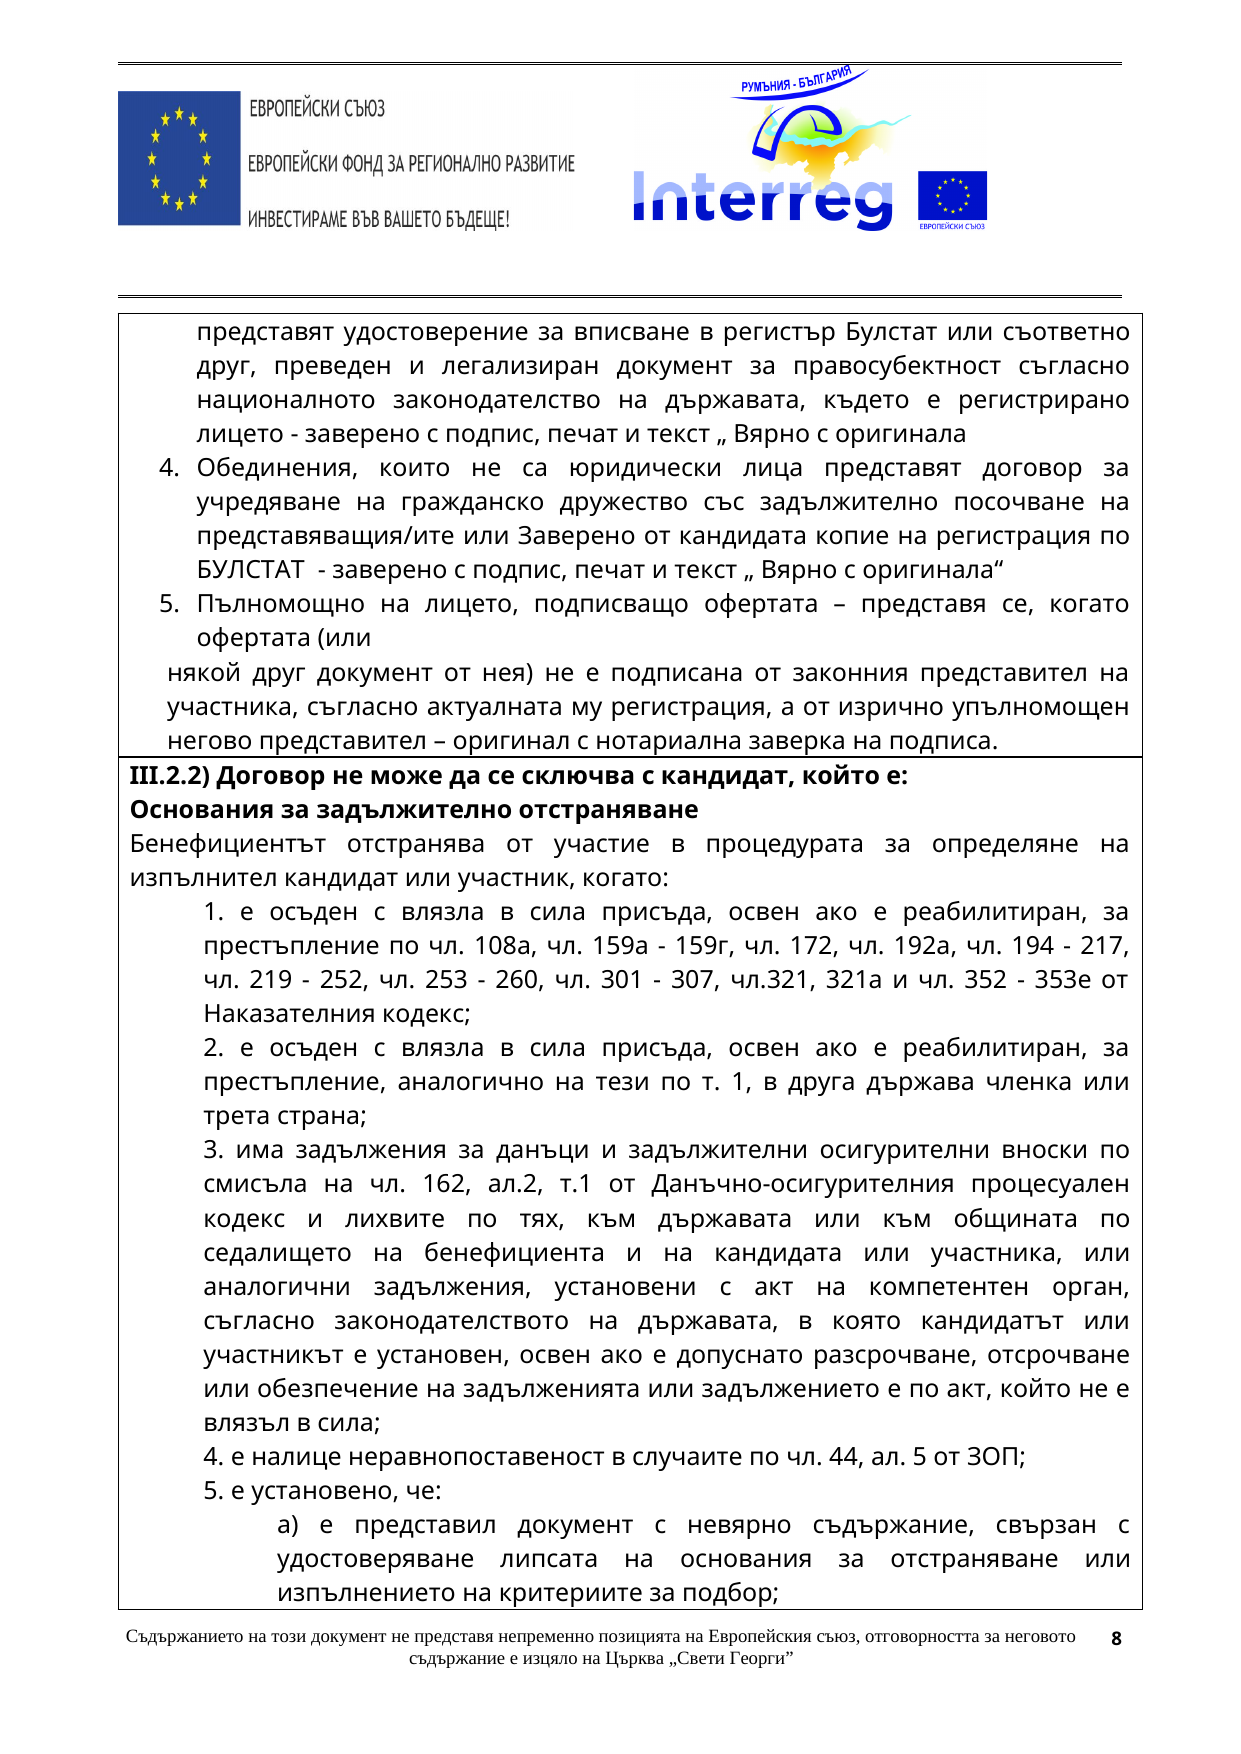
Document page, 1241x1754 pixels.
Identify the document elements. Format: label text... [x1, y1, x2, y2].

picture [633, 65, 988, 231]
picture [118, 91, 575, 231]
